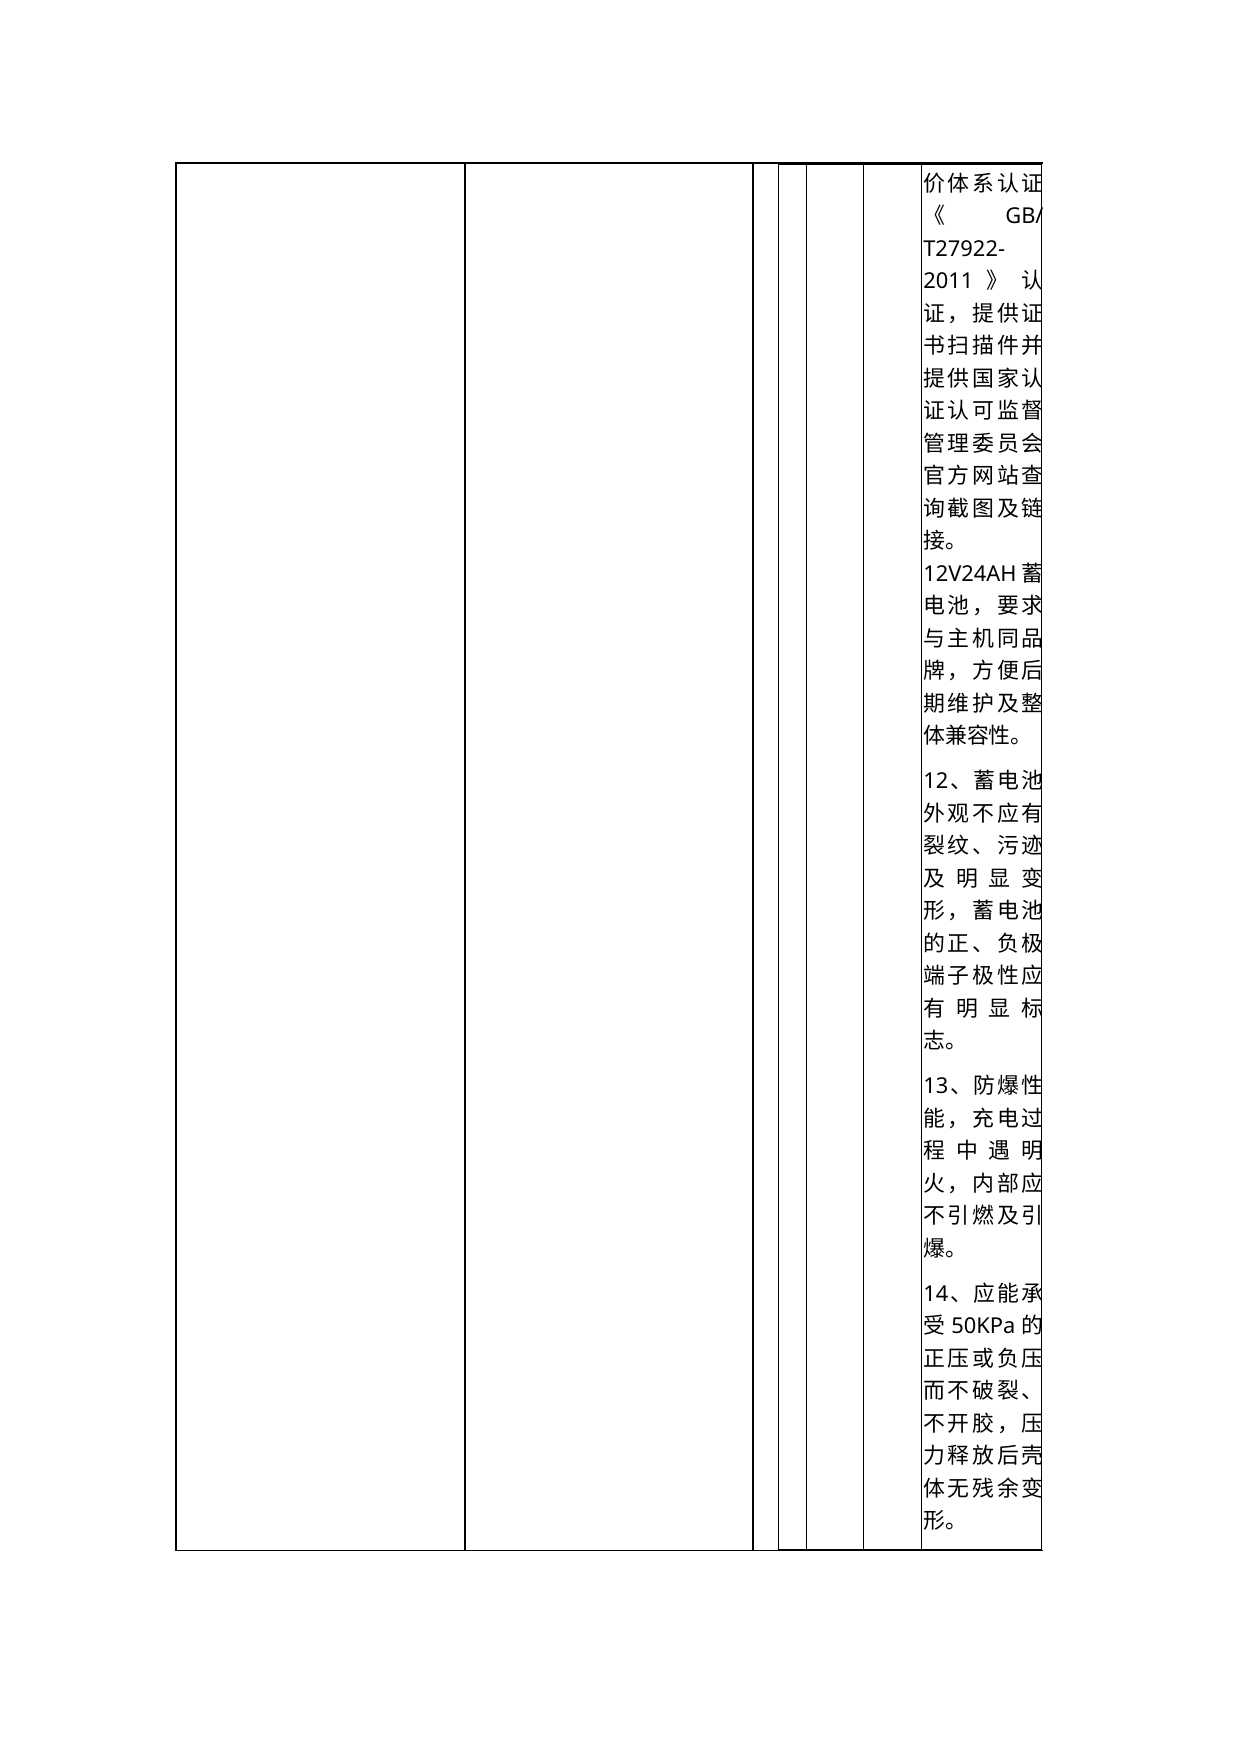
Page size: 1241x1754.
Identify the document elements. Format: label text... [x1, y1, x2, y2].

table_cell [466, 164, 752, 1550]
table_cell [754, 164, 778, 1550]
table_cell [864, 165, 921, 1549]
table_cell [922, 165, 1041, 1549]
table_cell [807, 165, 863, 1549]
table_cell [779, 165, 806, 1549]
table_cell 1 [177, 164, 464, 1550]
